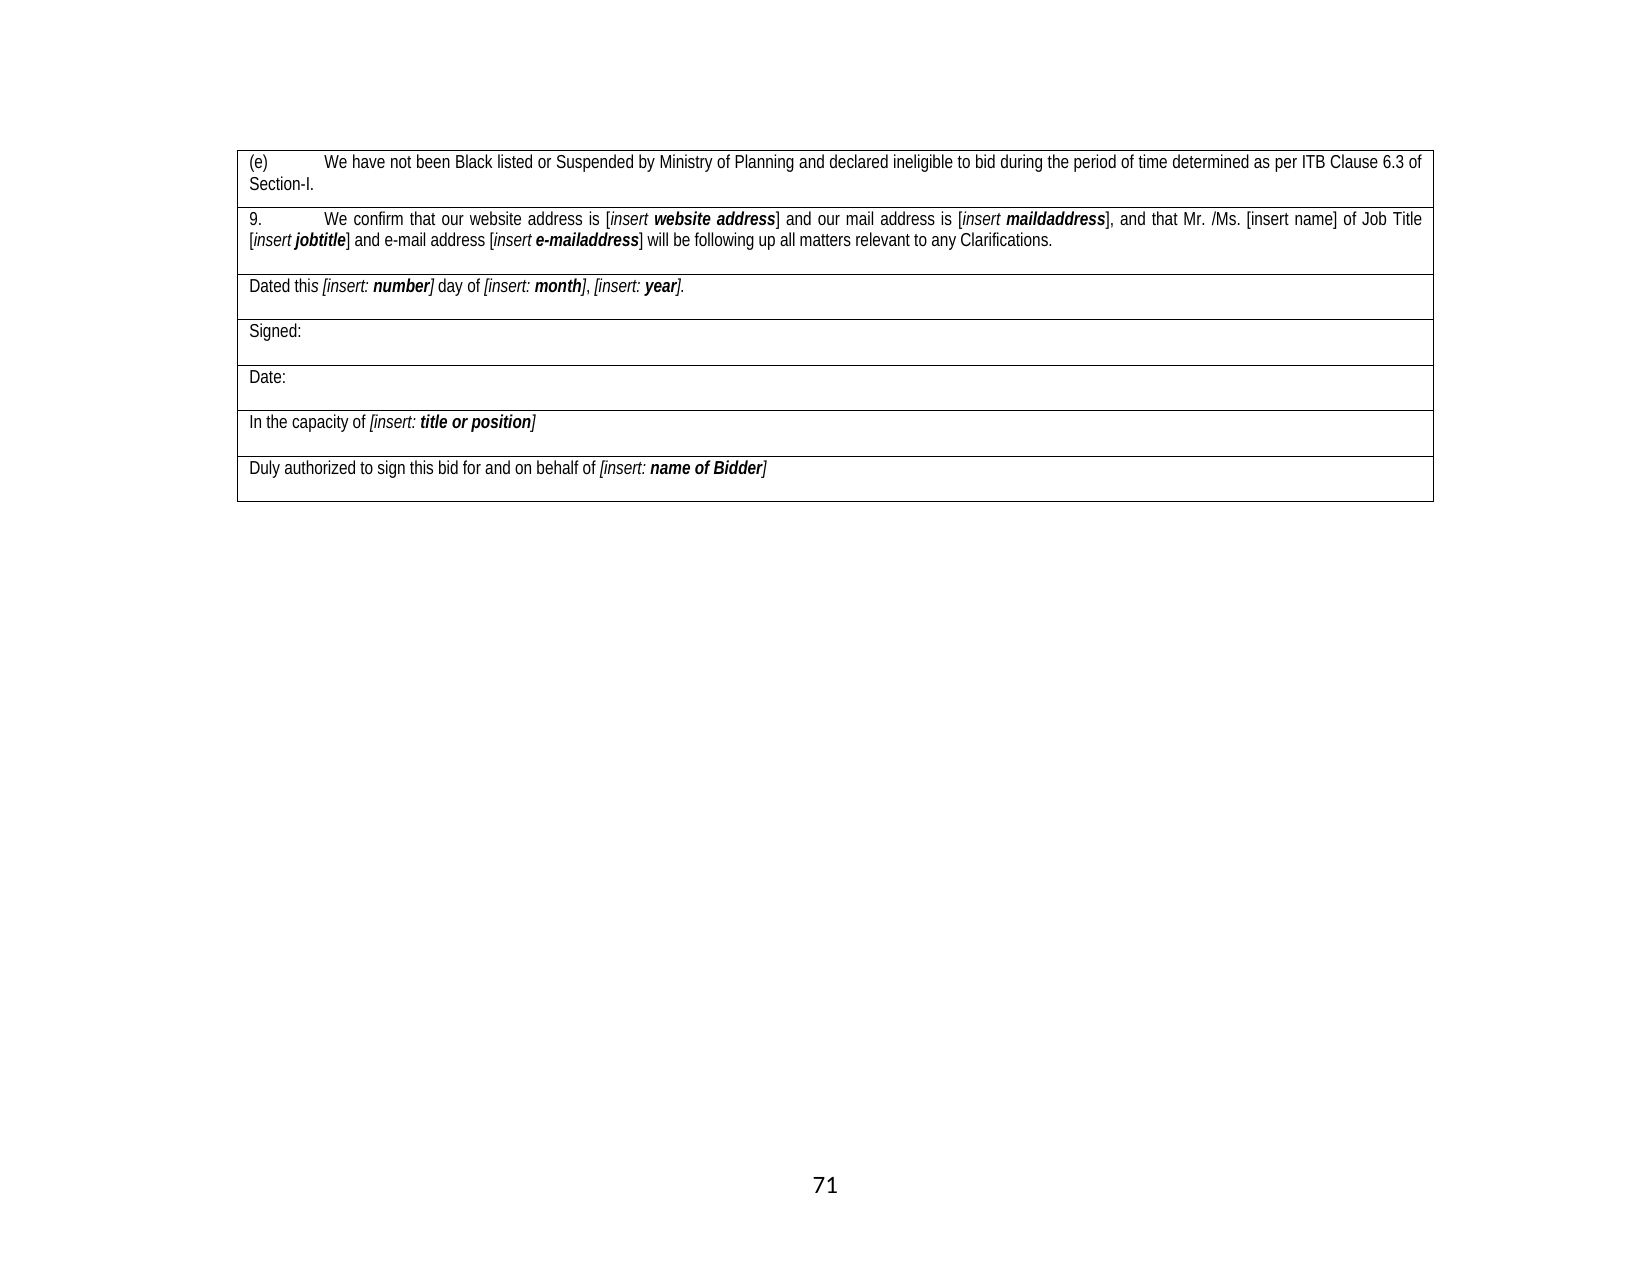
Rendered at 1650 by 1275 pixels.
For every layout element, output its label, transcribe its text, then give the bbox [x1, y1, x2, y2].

table_cell In the capacity of [insert: title or position] [238, 411, 1433, 456]
table_cell Duly authorized to sign this bid for and on behalf of [insert: name of Bidder] [238, 457, 1433, 501]
table_cell Signed: [238, 320, 1433, 365]
table_cell 9. We confirm that our website address is [insert website address] and our mail address is [insert maildaddress], and that Mr. /Ms. [insert name] of Job Title [insert jobtitle] and e-mail address [insert e-mailaddress] will be following up all matters relevant to any Clarifications. [238, 208, 1433, 274]
table_cell (e) We have not been Black listed or Suspended by Ministry of Planning and declared ineligible to bid during the period of time determined as per ITB Clause 6.3 of Section-I. [238, 151, 1433, 207]
table_cell Dated this [insert: number] day of [insert: month], [insert: year]. [238, 275, 1433, 319]
table_cell Date: [238, 366, 1433, 410]
